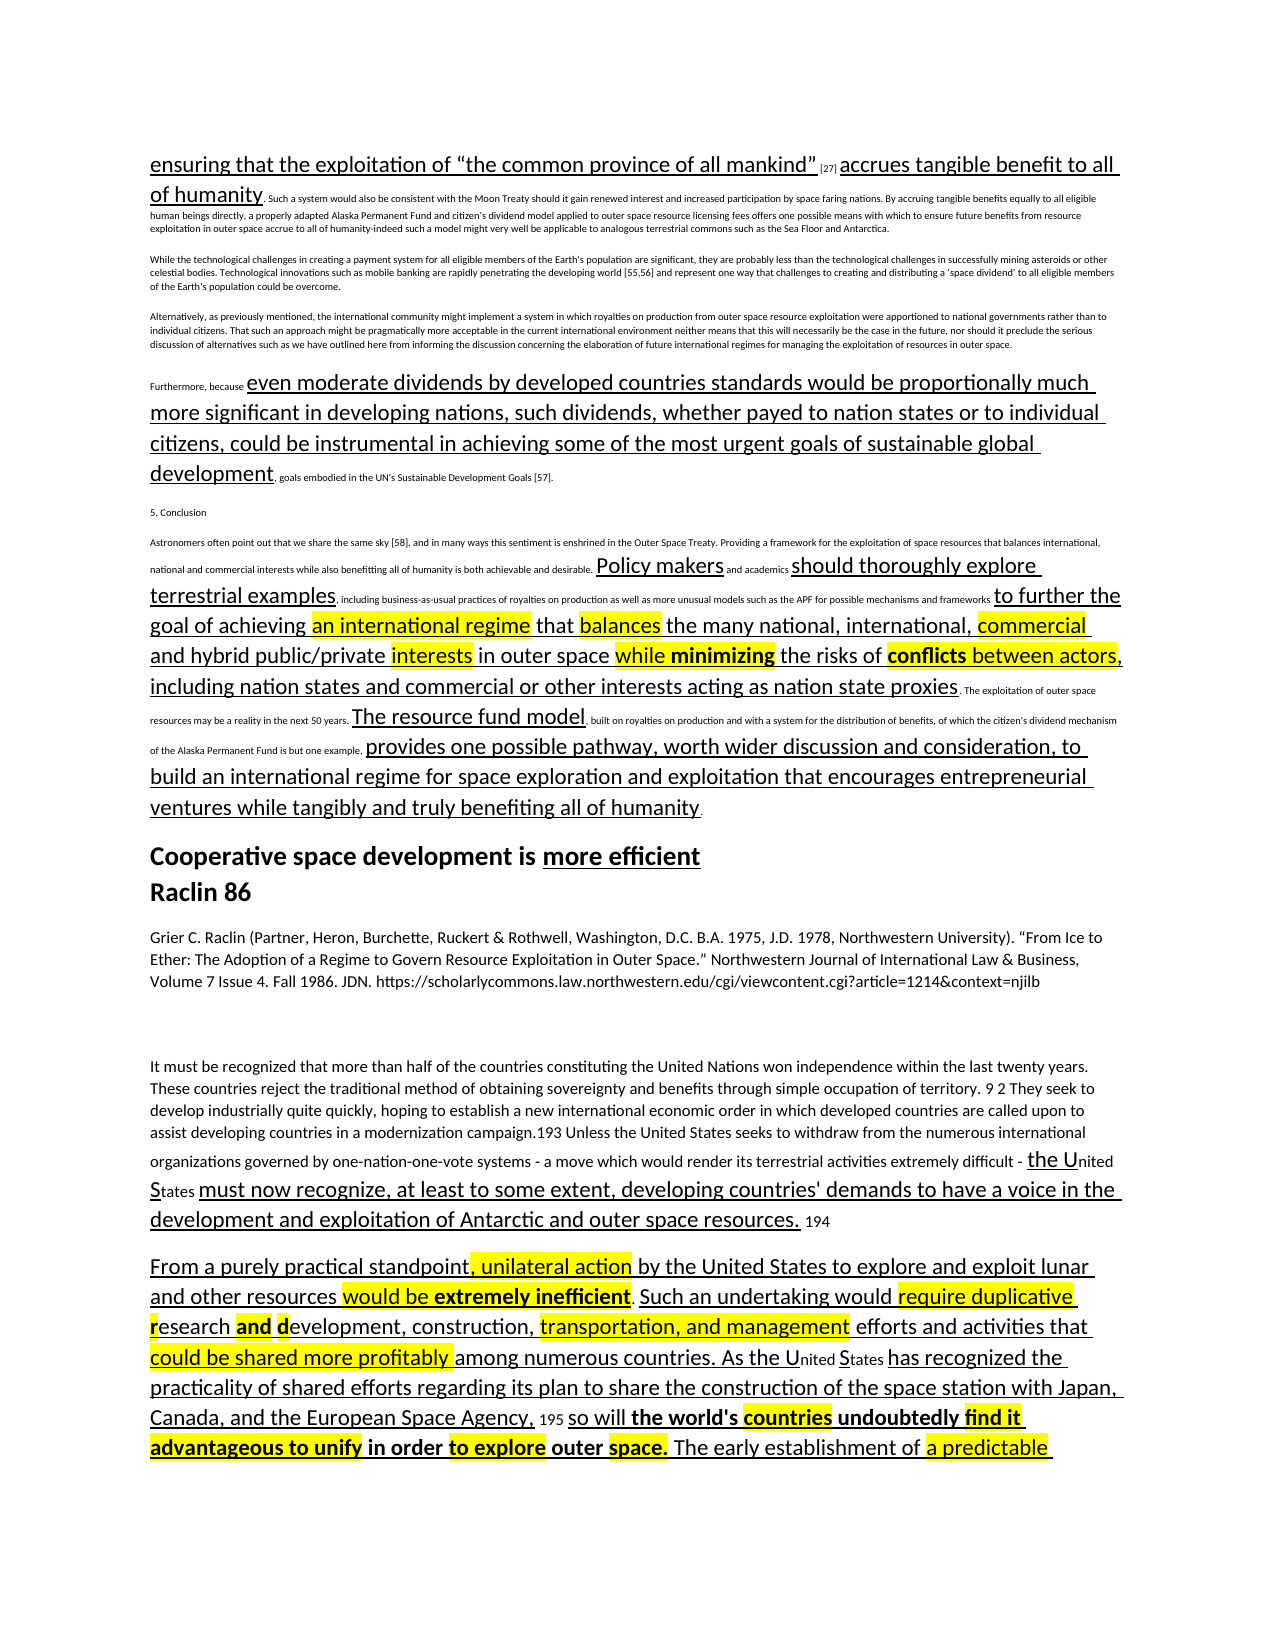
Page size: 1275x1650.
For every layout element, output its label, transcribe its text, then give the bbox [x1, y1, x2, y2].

text While the technological challenges in creating a payment system for all eligible members of the Earth's population are significant, they are probably less than the technological challenges in successfully mining asteroids or other celestial bodies. Technological innovations such as mobile banking are rapidly penetrating the developing world [55,56] and represent one way that challenges to creating and distributing a ‘space dividend’ to all eligible members of the Earth's population could be overcome. [150, 253, 1125, 293]
text Furthermore, because even moderate dividends by developed countries standards would be proportionally much more significant in developing nations, such dividends, whether payed to nation states or to individual citizens, could be instrumental in achieving some of the most urgent goals of sustainable global development, goals embodied in the UN's Sustainable Development Goals [57]. [150, 368, 1125, 487]
text It must be recognized that more than half of the countries constituting the United Nations won independence within the last twenty years. These countries reject the traditional method of obtaining sovereignty and benefits through simple occupation of territory. 9 2 They seek to develop industrially quite quickly, hoping to establish a new international economic order in which developed countries are called upon to assist developing countries in a modernization campaign.193 Unless the United States seeks to withdraw from the numerous international organizations governed by one-nation-one-vote systems - a move which would render its terrestrial activities extremely difficult - the United States must now recognize, at least to some extent, developing countries' demands to have a voice in the development and exploitation of Antarctic and outer space resources. 194 [150, 1057, 1125, 1233]
text Grier C. Raclin (Partner, Heron, Burchette, Ruckert & Rothwell, Washington, D.C. B.A. 1975, J.D. 1978, Northwestern University). “From Ice to Ether: The Adoption of a Regime to Govern Resource Exploitation in Outer Space.” Northwestern Journal of International Law & Business, Volume 7 Issue 4. Fall 1986. JDN. https://scholarlycommons.law.northwestern.edu/cgi/viewcontent.cgi?article=1214&context=njilb [150, 927, 1125, 992]
text Raclin 86 [150, 875, 1125, 908]
subtitle Cooperative space development is more efficient [150, 839, 1125, 873]
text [150, 1252, 1125, 1461]
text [150, 150, 1125, 236]
text Astronomers often point out that we share the same sky [58], and in many ways this sentiment is enshrined in the Outer Space Treaty. Providing a framework for the exploitation of space resources that balances international, national and commercial interests while also benefitting all of humanity is both achievable and desirable. Policy makers and academics should thoroughly explore terrestrial examples, including business-as-usual practices of royalties on production as well as more unusual models such as the APF for possible mechanisms and frameworks to further the goal of achieving an international regime that balances the many national, international, commercial and hybrid public/private interests in outer space while minimizing the risks of conflicts between actors, including nation states and commercial or other interests acting as nation state proxies. The exploitation of outer space resources may be a reality in the next 50 years. The resource fund model, built on royalties on production and with a system for the distribution of benefits, of which the citizen's dividend mechanism of the Alaska Permanent Fund is but one example, provides one possible pathway, worth wider discussion and consideration, to build an international regime for space exploration and exploitation that encourages entrepreneurial ventures while tangibly and truly benefiting all of humanity. [150, 536, 1125, 821]
